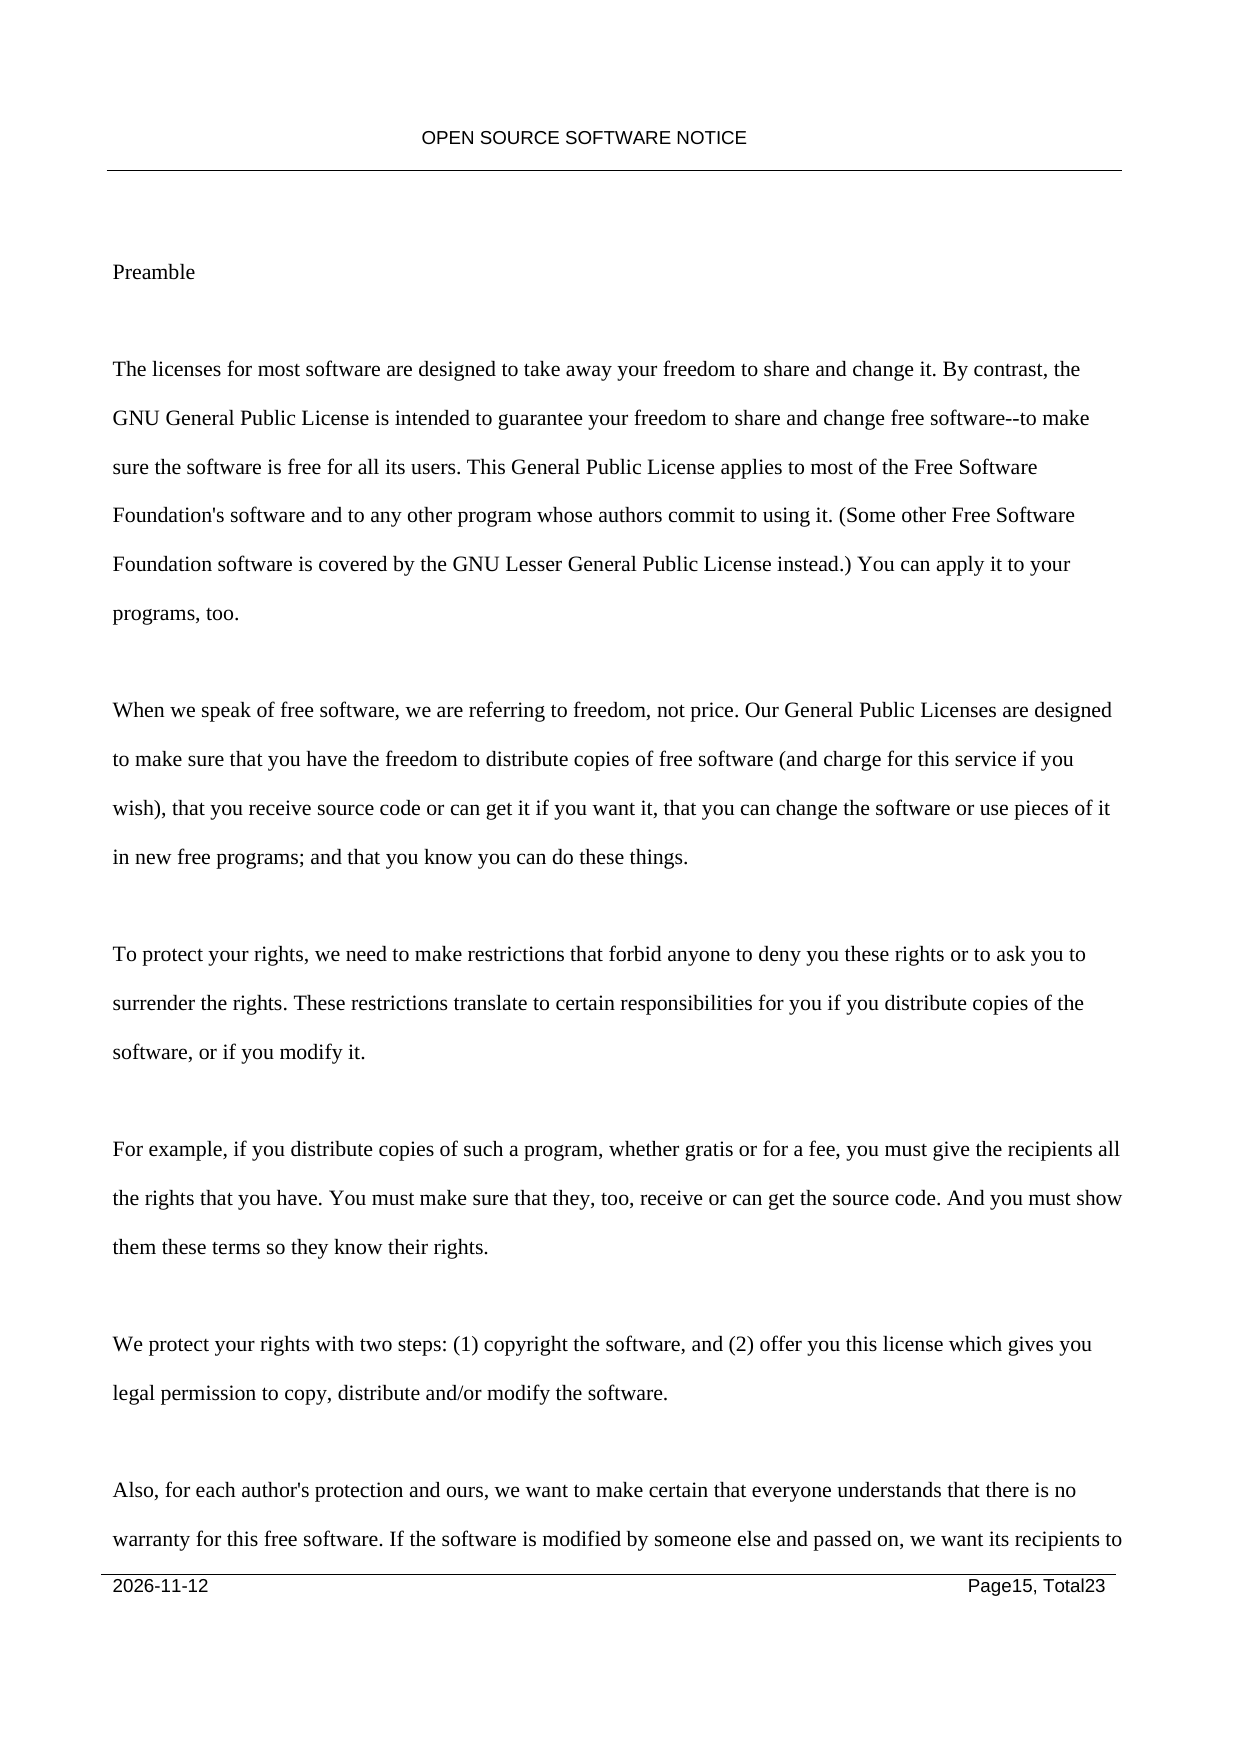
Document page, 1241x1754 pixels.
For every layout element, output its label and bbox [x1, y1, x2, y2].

text [112, 206, 1128, 1555]
